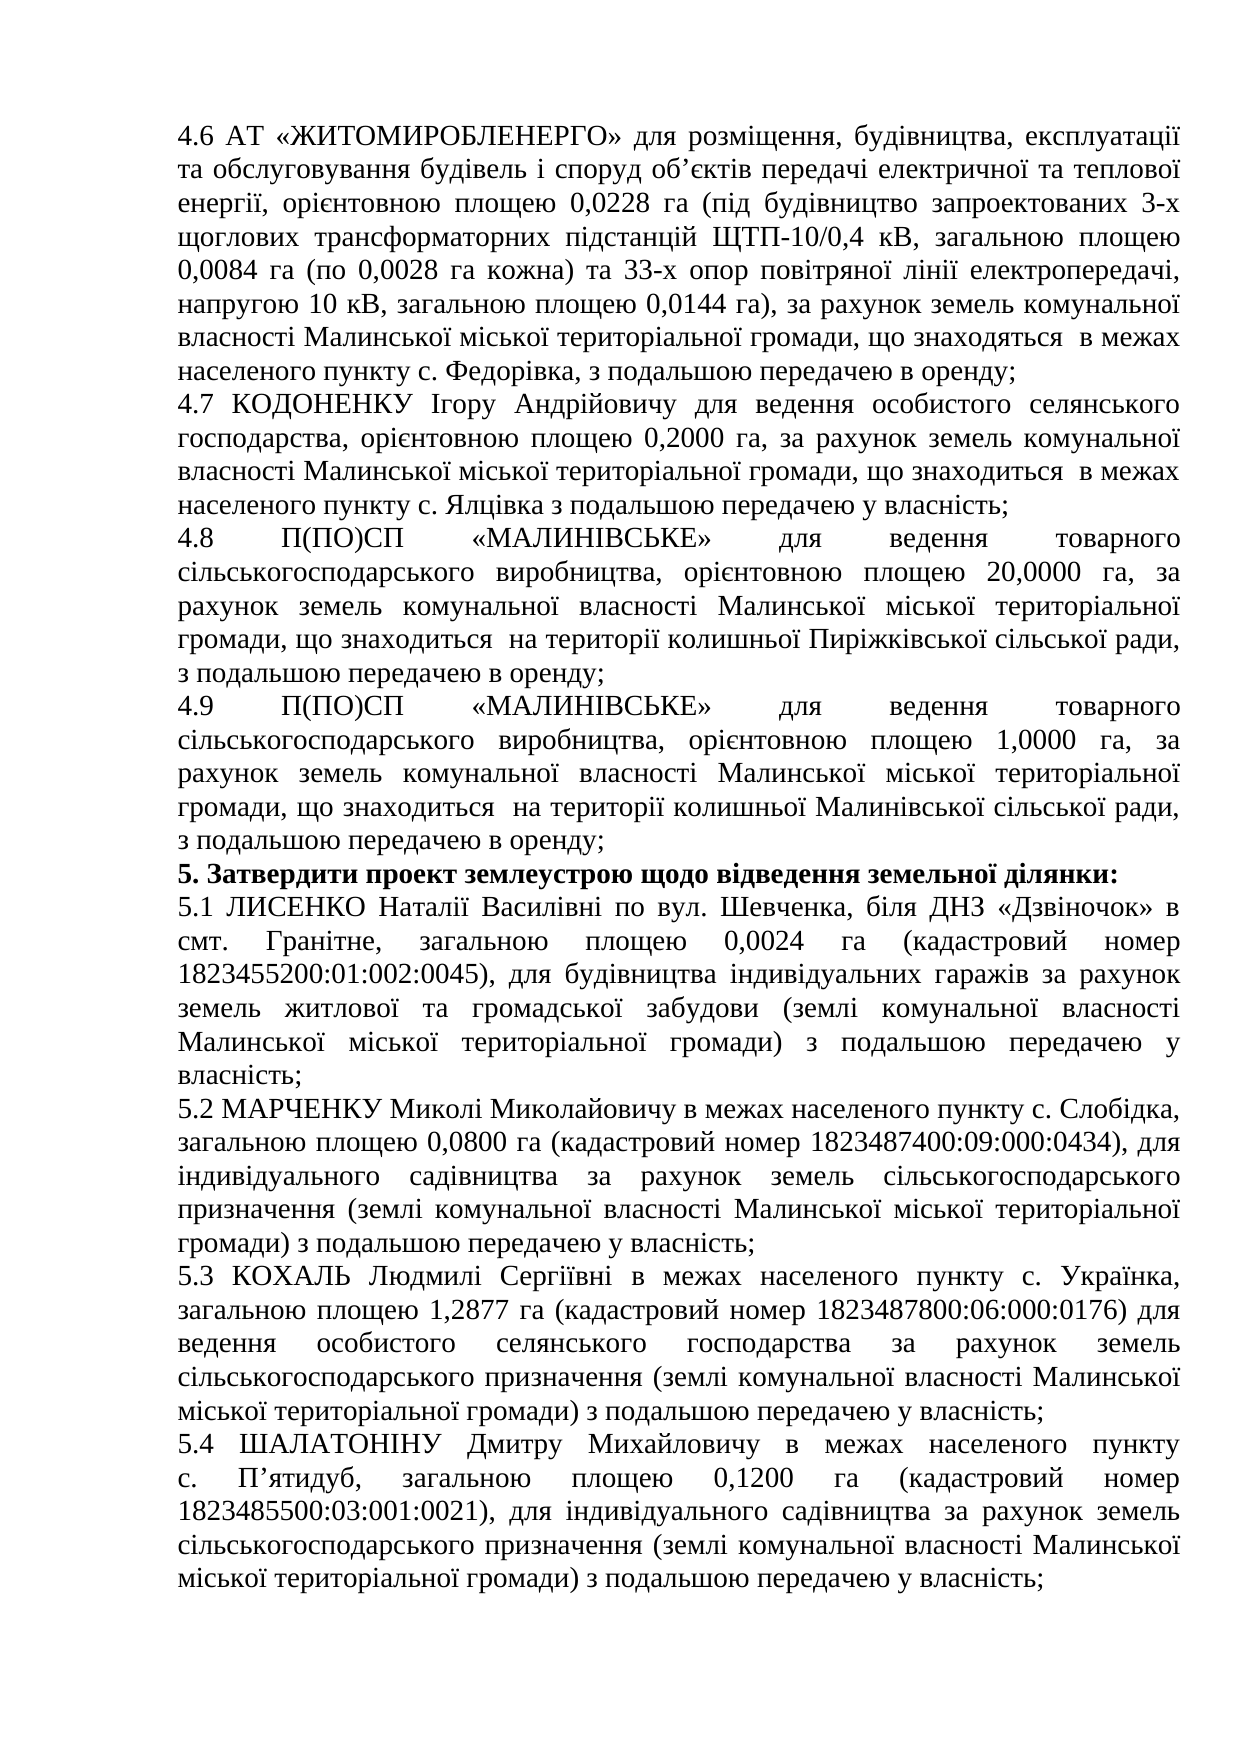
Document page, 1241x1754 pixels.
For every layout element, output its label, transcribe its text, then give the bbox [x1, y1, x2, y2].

text 5. Затвердити проект землеустрою щодо відведення земельної ділянки: [177, 856, 1181, 889]
text 4.6 АТ «ЖИТОМИРОБЛЕНЕРГО» для розміщення, будівництва, експлуатації та обслуговування будівель і споруд об’єктів передачі електричної та теплової енергії, орієнтовною площею 0,0228 га (під будівництво запроектованих 3-х щоглових трансформаторних підстанцій ЩТП-10/0,4 кВ, загальною площею 0,0084 га (по 0,0028 га кожна) та 33-х опор повітряної лінії електропередачі, напругою 10 кВ, загальною площею 0,0144 га), за рахунок земель комунальної власності Малинської міської територіальної громади, що знаходяться в межах населеного пункту с. Федорівка, з подальшою передачею в оренду; [177, 118, 1181, 386]
text 4.7 КОДОНЕНКУ Ігору Андрійовичу для ведення особистого селянського господарства, орієнтовною площею 0,2000 га, за рахунок земель комунальної власності Малинської міської територіальної громади, що знаходиться в межах населеного пункту с. Ялцівка з подальшою передачею у власність; [177, 386, 1181, 521]
text 4.8 П(ПО)СП «МАЛИНІВСЬКЕ» для ведення товарного сільськогосподарського виробництва, орієнтовною площею 20,0000 га, за рахунок земель комунальної власності Малинської міської територіальної громади, що знаходиться на території колишньої Пиріжківської сільської ради, з подальшою передачею в оренду; [177, 521, 1181, 688]
text 5.3 КОХАЛЬ Людмилі Сергіївні в межах населеного пункту с. Українка, загальною площею 1,2877 га (кадастровий номер 1823487800:06:000:0176) для ведення особистого селянського господарства за рахунок земель сільськогосподарського призначення (землі комунальної власності Малинської міської територіальної громади) з подальшою передачею у власність; [177, 1258, 1181, 1426]
text 4.9 П(ПО)СП «МАЛИНІВСЬКЕ» для ведення товарного сільськогосподарського виробництва, орієнтовною площею 1,0000 га, за рахунок земель комунальної власності Малинської міської територіальної громади, що знаходиться на території колишньої Малинівської сільської ради, з подальшою передачею в оренду; [177, 688, 1181, 856]
text 5.4 ШАЛАТОНІНУ Дмитру Михайловичу в межах населеного пункту с. П’ятидуб, загальною площею 0,1200 га (кадастровий номер 1823485500:03:001:0021), для індивідуального садівництва за рахунок земель сільськогосподарського призначення (землі комунальної власності Малинської міської територіальної громади) з подальшою передачею у власність; [177, 1426, 1181, 1594]
text 5.1 ЛИСЕНКО Наталії Василівні по вул. Шевченка, біля ДНЗ «Дзвіночок» в смт. Гранітне, загальною площею 0,0024 га (кадастровий номер 1823455200:01:002:0045), для будівництва індивідуальних гаражів за рахунок земель житлової та громадської забудови (землі комунальної власності Малинської міської територіальної громади) з подальшою передачею у власність; [177, 889, 1181, 1091]
text 5.2 МАРЧЕНКУ Миколі Миколайовичу в межах населеного пункту с. Слобідка, загальною площею 0,0800 га (кадастровий номер 1823487400:09:000:0434), для індивідуального садівництва за рахунок земель сільськогосподарського призначення (землі комунальної власності Малинської міської територіальної громади) з подальшою передачею у власність; [177, 1091, 1181, 1258]
